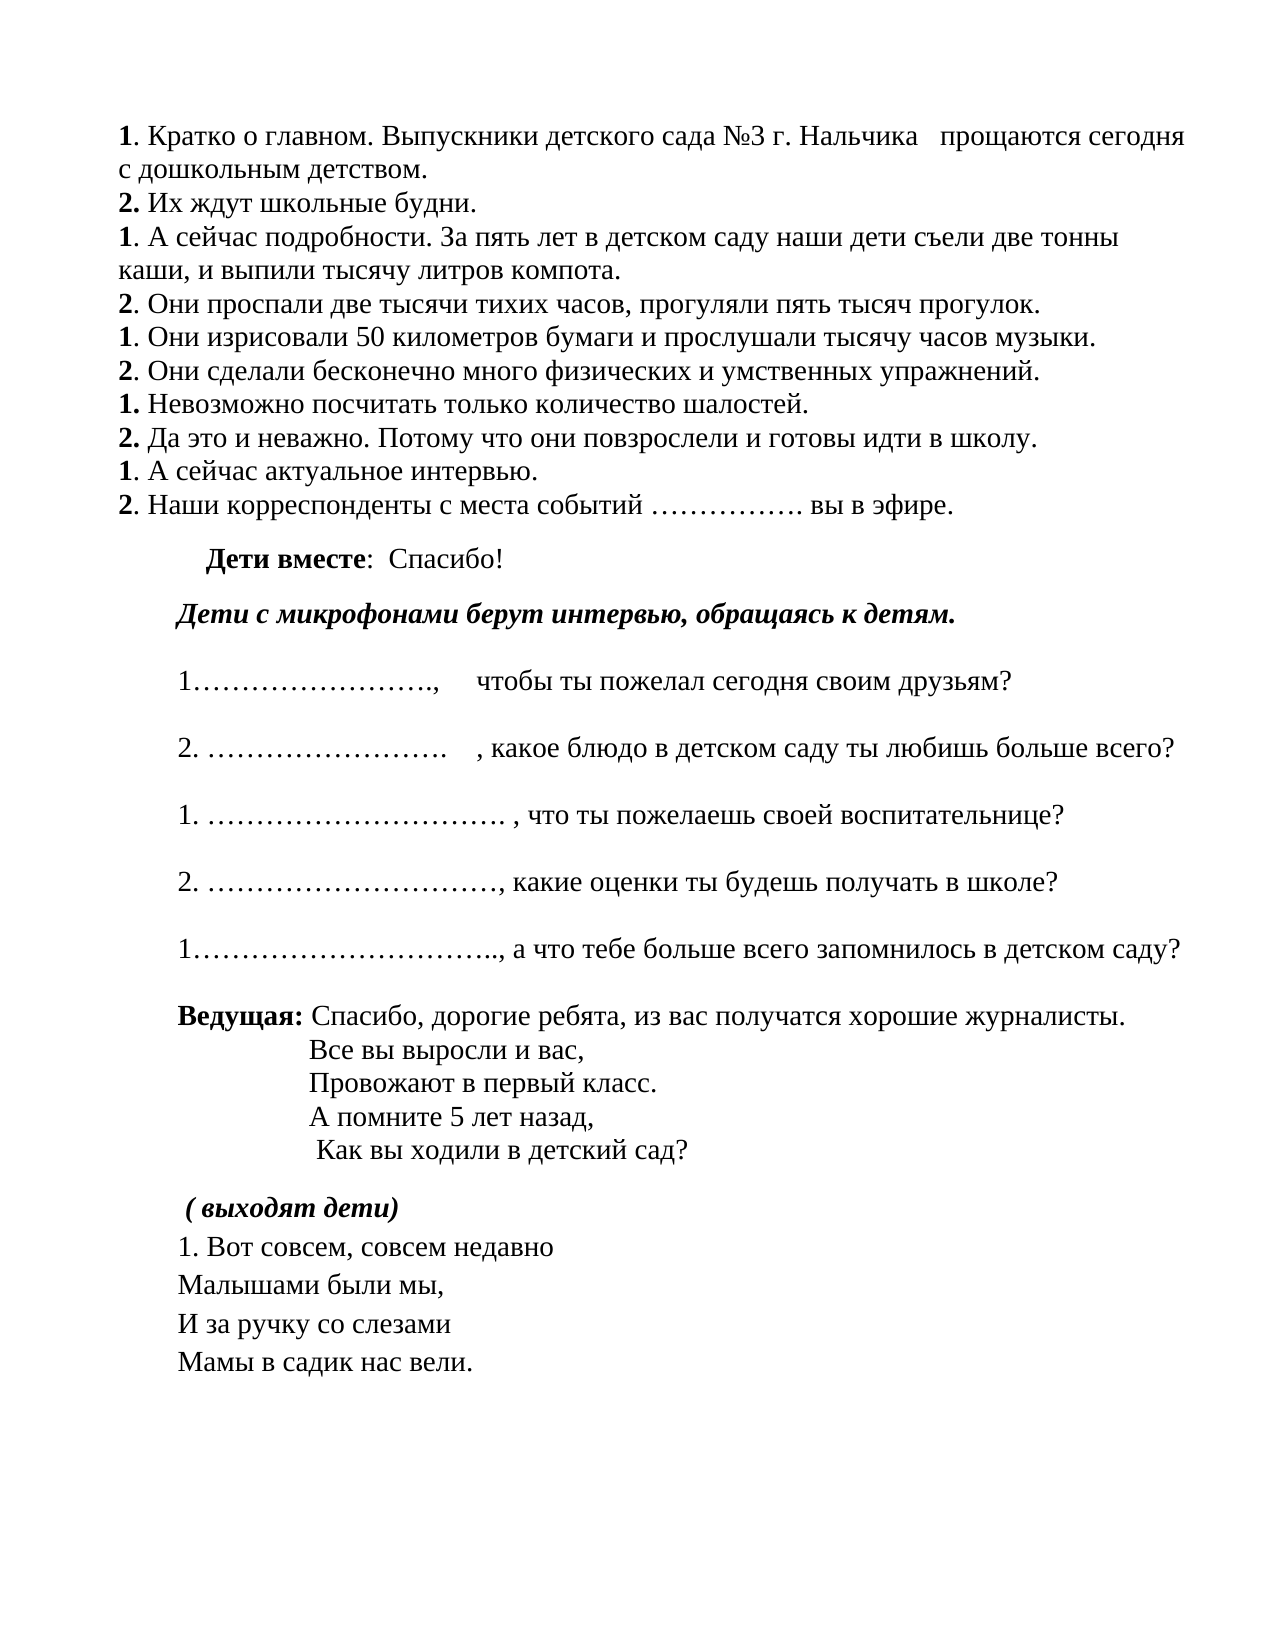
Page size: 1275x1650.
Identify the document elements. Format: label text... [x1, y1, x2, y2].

text 1. Кратко о главном. Выпускники детского сада №3 г. Нальчика прощаются сегодня с дошкольным детством. 2. Их ждут школьные будни. 1. А сейчас подробности. За пять лет в детском саду наши дети съели две тонны каши, и выпили тысячу литров компота. 2. Они проспали две тысячи тихих часов, прогуляли пять тысяч прогулок. 1. Они изрисовали 50 километров бумаги и прослушали тысячу часов музыки. 2. Они сделали бесконечно много физических и умственных упражнений. 1. Невозможно посчитать только количество шалостей. 2. Да это и неважно. Потому что они повзрослели и готовы идти в школу. 1. А сейчас актуальное интервью. 2. Наши корреспонденты с места событий ……………. вы в эфире. [118, 118, 1186, 521]
text 1. …………………………. , что ты пожелаешь своей воспитательнице? [177, 797, 1186, 831]
text 1………………………….., а что тебе больше всего запомнилось в детском саду? [177, 931, 1186, 965]
text Ведущая: Спасибо, дорогие ребята, из вас получатся хорошие журналисты. Все вы выросли и вас, Провожают в первый класс. А помните 5 лет назад, Как вы ходили в детский сад? [177, 998, 1186, 1190]
text Дети с микрофонами берут интервью, обращаясь к детям. [177, 596, 1186, 629]
text 1……………………., чтобы ты пожелал сегодня своим друзьям? [177, 663, 1186, 696]
text ( выходят дети) 1. Вот совсем, совсем недавно Малышами были мы, И за ручку со слезами Мамы в садик нас вели. [177, 1190, 1186, 1378]
text Дети вместе: Спасибо! [118, 541, 1186, 575]
text 2. …………………………, какие оценки ты будешь получать в школе? [177, 864, 1186, 898]
text 2. ……………………. , какое блюдо в детском саду ты любишь больше всего? [177, 730, 1186, 763]
